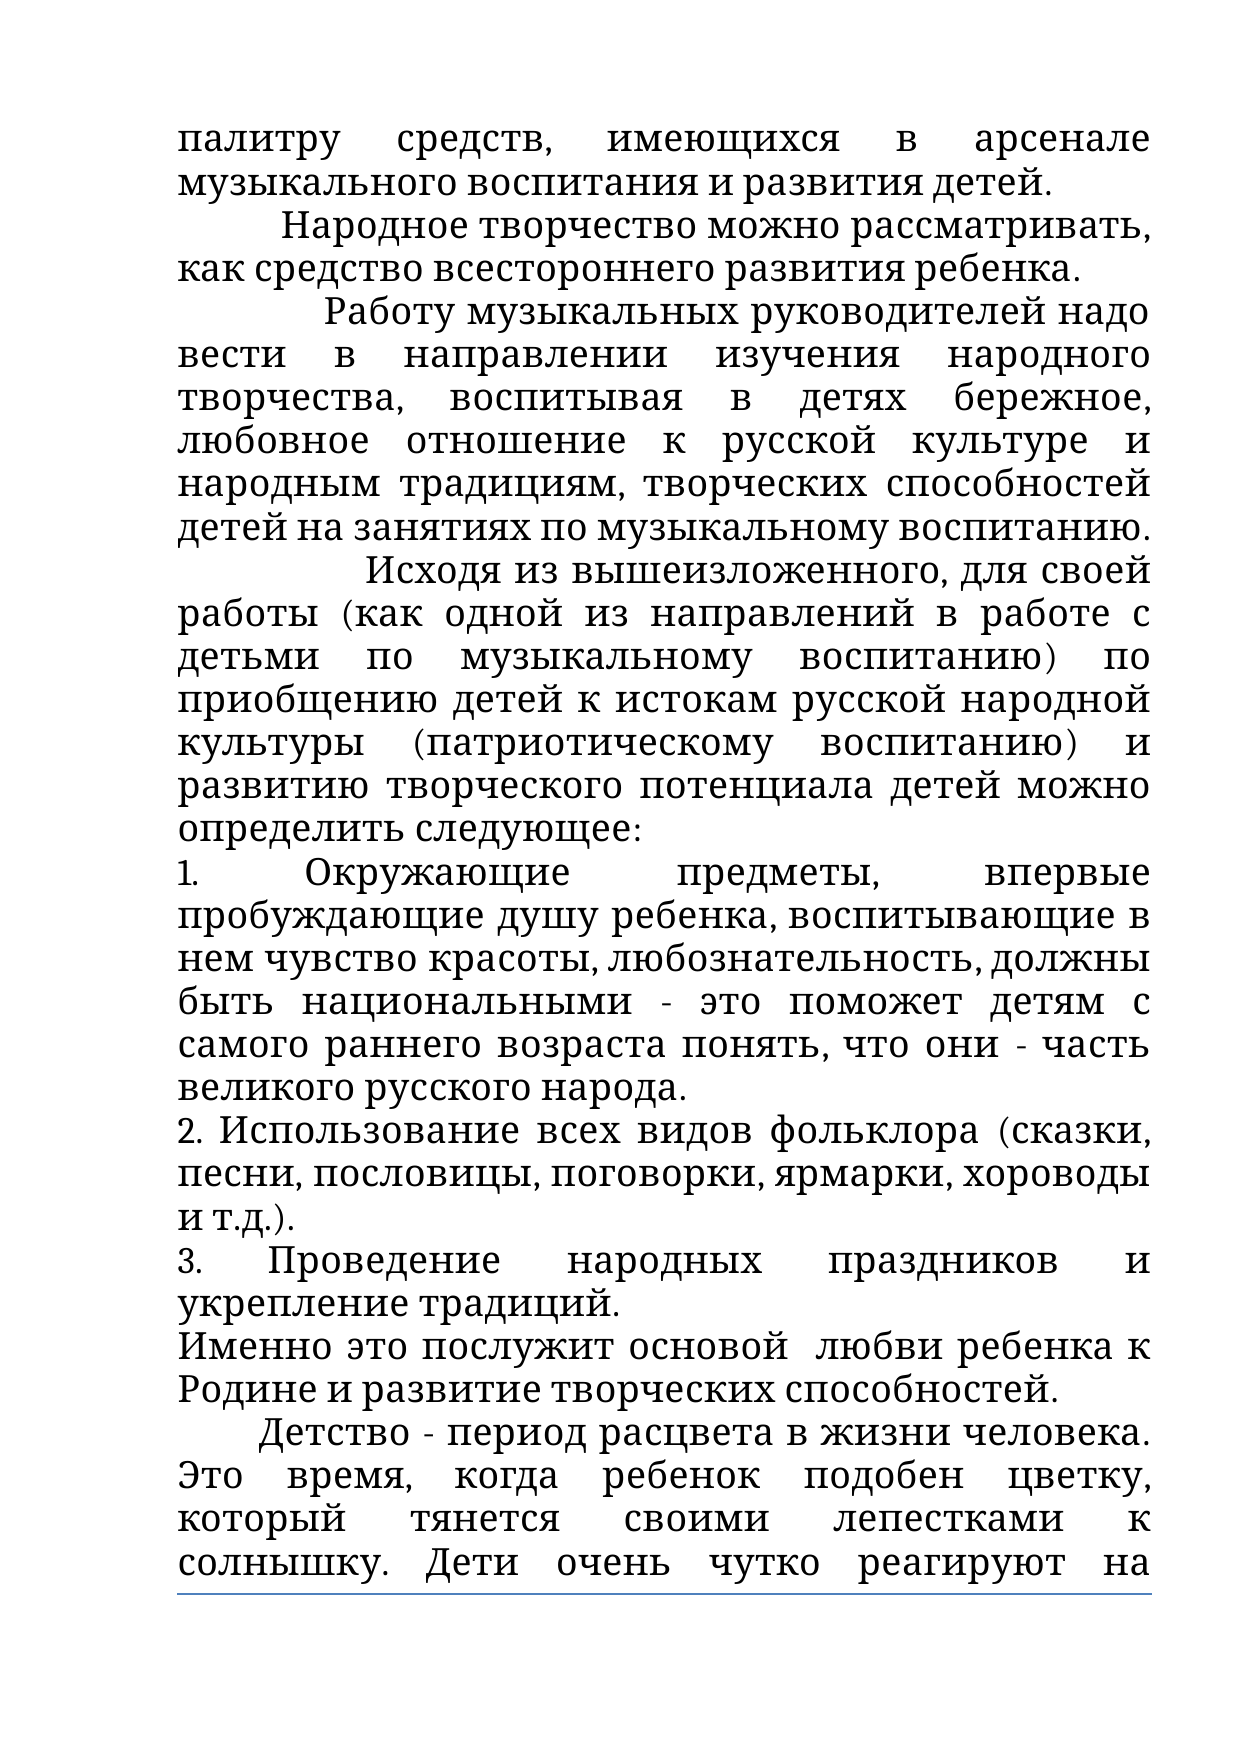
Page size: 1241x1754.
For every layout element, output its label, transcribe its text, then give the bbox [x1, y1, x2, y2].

title 1. Окружающие предметы, впервые пробуждающие душу ребенка, воспитывающие в нем чувство красоты, любознательность, должны быть национальными - это поможет детям с самого раннего возраста понять, что они - часть великого русского народа. [177, 851, 1152, 1110]
title Именно это послужит основой любви ребенка к Родине и развитие творческих способностей. [177, 1326, 1152, 1412]
title 2. Использование всех видов фольклора (сказки, песни, пословицы, поговорки, ярмарки, хороводы и т.д.). [177, 1110, 1152, 1239]
title Работу музыкальных руководителей надо вести в направлении изучения народного творчества, воспитывая в детях бережное, любовное отношение к русской культуре и народным традициям, творческих способностей детей на занятиях по музыкальному воспитанию. [177, 291, 1152, 549]
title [177, 118, 1152, 204]
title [177, 1412, 1152, 1593]
title Народное творчество можно рассматривать, как средство всестороннего развития ребенка. [177, 204, 1152, 291]
title Исходя из вышеизложенного, для своей работы (как одной из направлений в работе с детьми по музыкальному воспитанию) по приобщению детей к истокам русской народной культуры (патриотическому воспитанию) и развитию творческого потенциала детей можно определить следующее: [177, 549, 1152, 851]
title 3. Проведение народных праздников и укрепление традиций. [177, 1239, 1152, 1326]
